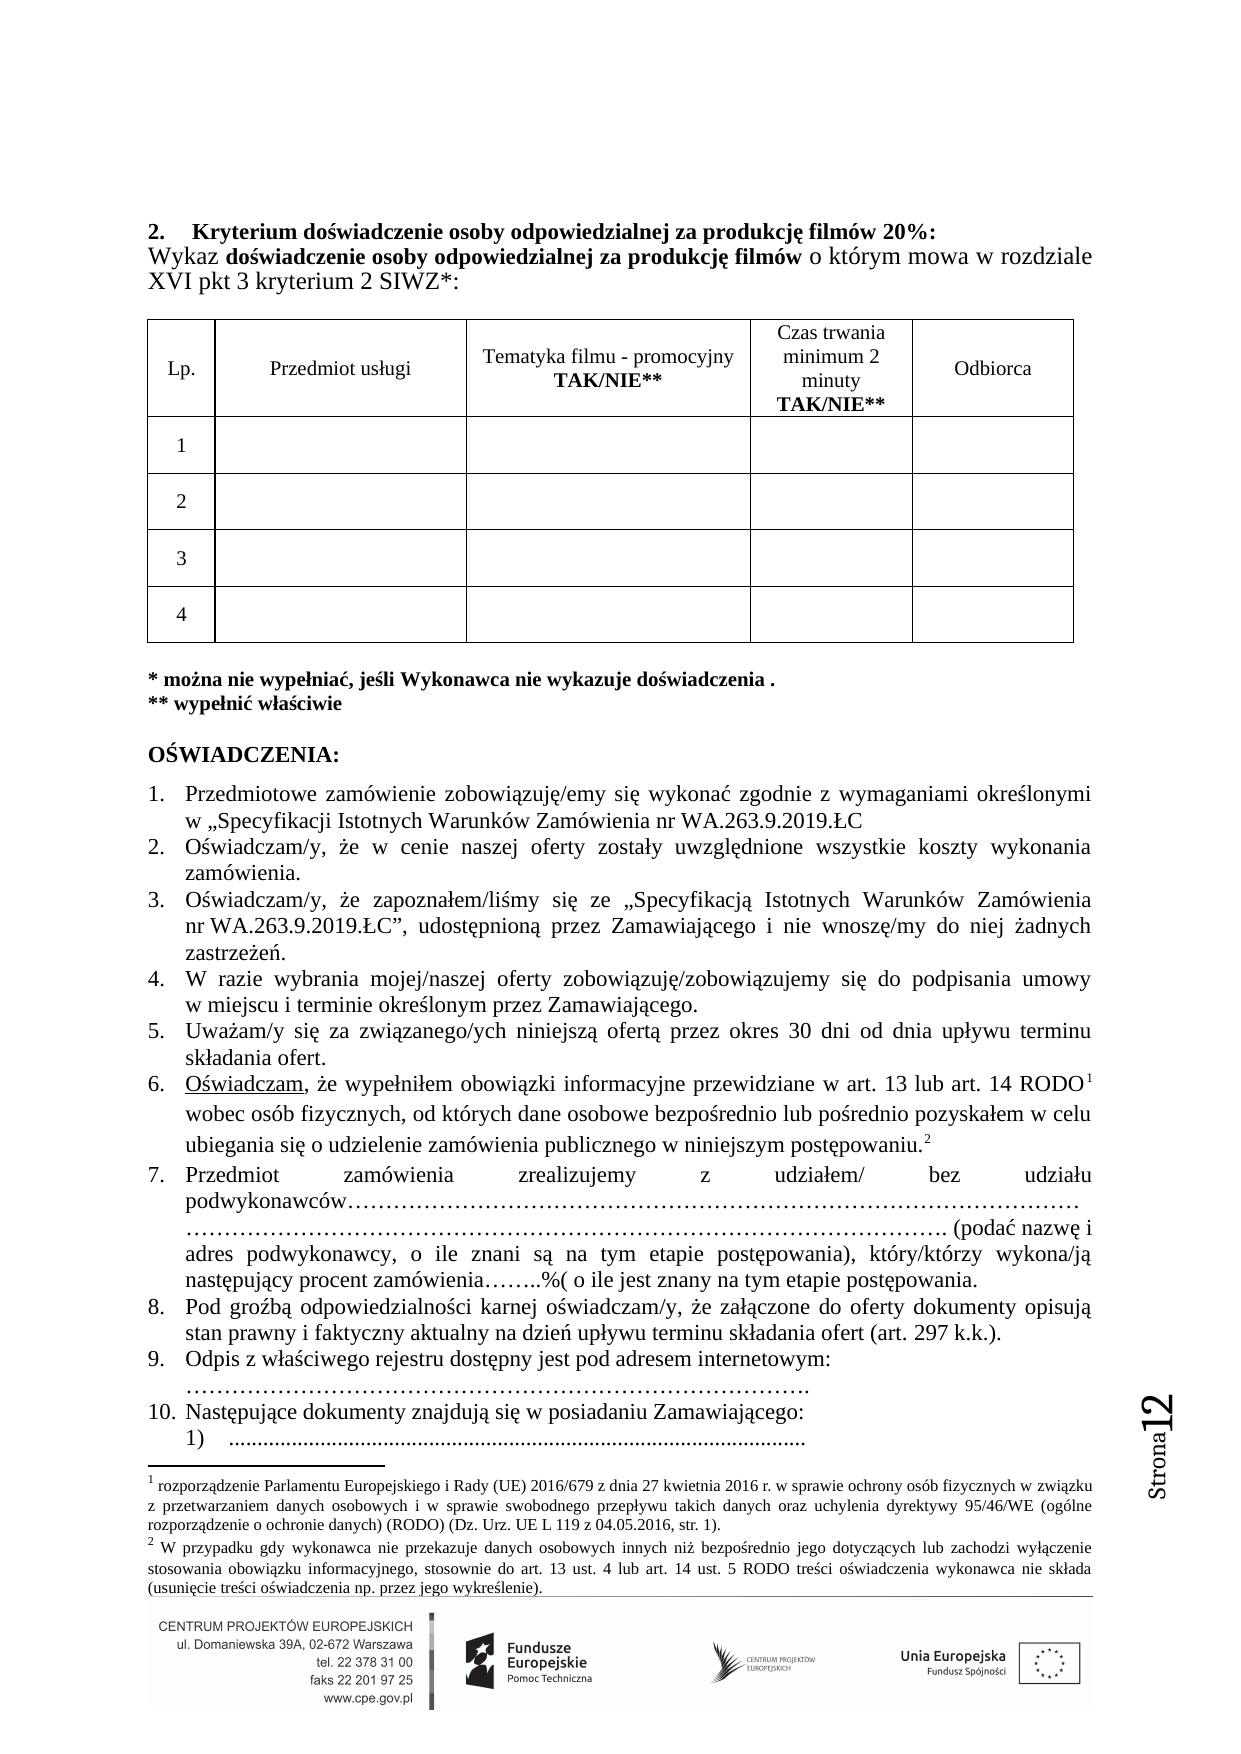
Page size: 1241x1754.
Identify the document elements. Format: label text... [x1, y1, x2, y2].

list ..................................................................................................... [185, 1424, 1093, 1451]
table_cell [216, 587, 466, 642]
list Oświadczam, że wypełniłem obowiązki informacyjne przewidziane w art. 13 lub art. 14 RODO wobec osób fizycznych, od których dane osobowe bezpośrednio lub pośrednio pozyskałem w celu ubiegania się o udzielenie zamówienia publicznego w niniejszym postępowaniu. [148, 1070, 1093, 1157]
list Przedmiot zamówienia zrealizujemy z udziałem/ bez udziału podwykonawców……………………………………………………………………………………………………………………………………………………………………………. (podać nazwę i adres podwykonawcy, o ile znani są na tym etapie postępowania), który/którzy wykona/ją następujący procent zamówienia……..%( o ile jest znany na tym etapie postępowania. [148, 1161, 1093, 1293]
list Następujące dokumenty znajdują się w posiadaniu Zamawiającego: [148, 1398, 1093, 1424]
table_cell 2 [148, 474, 214, 529]
list W razie wybrania mojej/naszej oferty zobowiązuję/zobowiązujemy się do podpisania umowy w miejscu i terminie określonym przez Zamawiającego. [148, 965, 1093, 1018]
table_cell [216, 530, 466, 586]
table_cell [467, 530, 750, 586]
table_cell [467, 587, 750, 642]
list Uważam/y się za związanego/ych niniejszą ofertą przez okres 30 dni od dnia upływu terminu składania ofert. [148, 1018, 1093, 1070]
text OŚWIADCZENIA: [148, 742, 1093, 768]
list Kryterium doświadczenie osoby odpowiedzialnej za produkcję filmów 20%: [148, 218, 1093, 245]
table_cell [751, 587, 912, 642]
table_cell 4 [148, 587, 214, 642]
text ** wypełnić właściwie [148, 691, 1093, 715]
table_header Czas trwania minimum 2 minuty TAK/NIE** [751, 320, 912, 416]
table_cell [913, 474, 1073, 529]
list Odpis z właściwego rejestru dostępny jest pod adresem internetowym: [148, 1345, 1093, 1372]
table_cell [913, 417, 1073, 473]
list Oświadczam/y, że zapoznałem/liśmy się ze „Specyfikacją Istotnych Warunków Zamówienia nr WA.263.9.2019.ŁC”, udostępnioną przez Zamawiającego i nie wnoszę/my do niej żadnych zastrzeżeń. [148, 886, 1093, 965]
table_header Odbiorca [913, 320, 1073, 416]
table_cell [913, 530, 1073, 586]
table_header Przedmiot usługi [216, 320, 466, 416]
list Oświadczam/y, że w cenie naszej oferty zostały uwzględnione wszystkie koszty wykonania zamówienia. [148, 833, 1093, 886]
table_cell 1 [148, 417, 214, 473]
table_cell [216, 474, 466, 529]
table_cell [751, 417, 912, 473]
table_cell [751, 474, 912, 529]
picture [147, 1596, 1094, 1710]
table_cell [467, 417, 750, 473]
table_cell [751, 530, 912, 586]
table_header Tematyka filmu - promocyjny TAK/NIE** [467, 320, 750, 416]
table_cell 3 [148, 530, 214, 586]
table_header Lp. [148, 320, 214, 416]
table_cell [216, 417, 466, 473]
list Pod groźbą odpowiedzialności karnej oświadczam/y, że załączone do oferty dokumenty opisują stan prawny i faktyczny aktualny na dzień upływu terminu składania ofert (art. 297 k.k.). [148, 1293, 1093, 1345]
table_cell [913, 587, 1073, 642]
table_cell [467, 474, 750, 529]
list Wykaz doświadczenie osoby odpowiedzialnej za produkcję filmów o którym mowa w rozdziale XVI pkt 3 kryterium 2 SIWZ*: [148, 245, 1093, 295]
list Przedmiotowe zamówienie zobowiązuję/emy się wykonać zgodnie z wymaganiami określonymi w „Specyfikacji Istotnych Warunków Zamówienia nr WA.263.9.2019.ŁC [148, 780, 1093, 833]
list ………………………………………………………………………. [185, 1372, 1093, 1398]
text * można nie wypełniać, jeśli Wykonawca nie wykazuje doświadczenia . [148, 667, 1093, 691]
